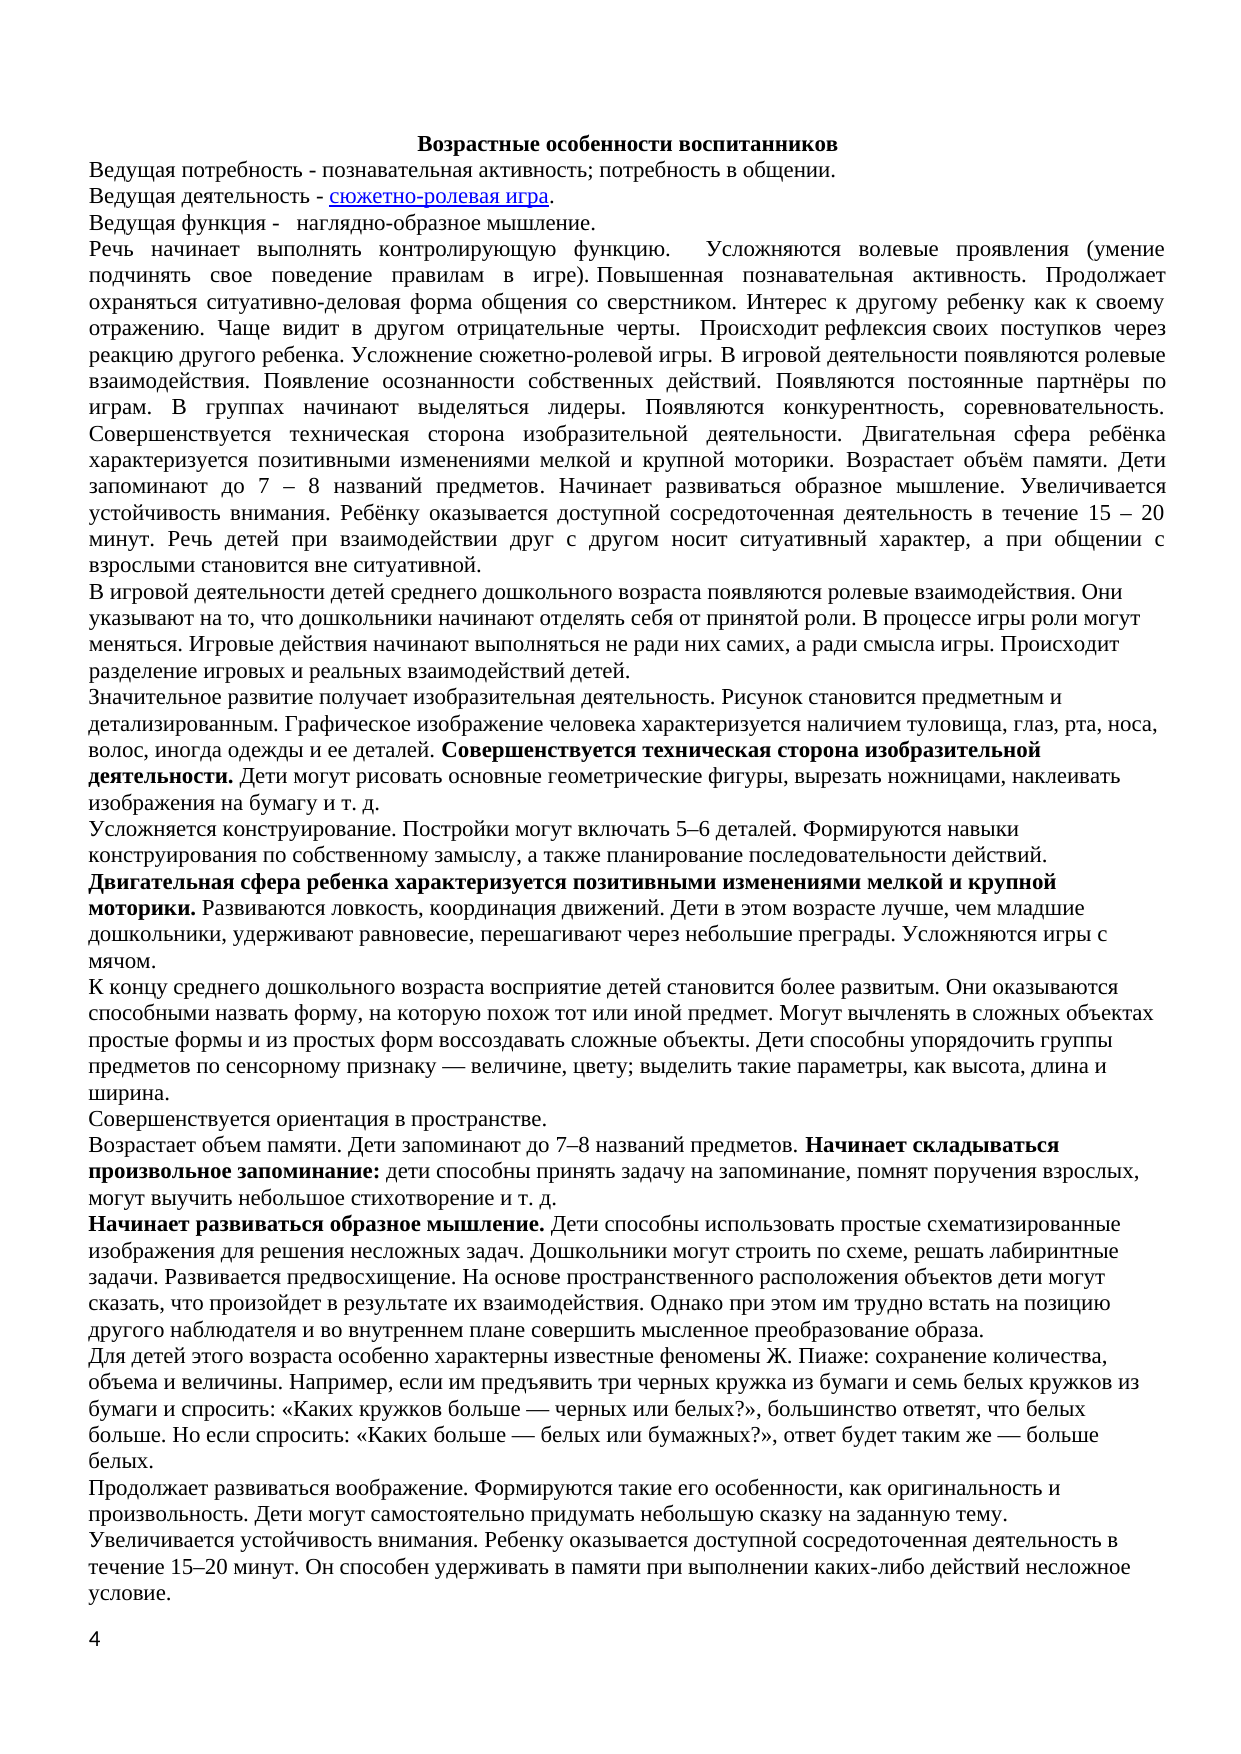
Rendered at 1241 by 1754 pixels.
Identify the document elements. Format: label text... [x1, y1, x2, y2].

text Начинает развиваться образное мышление. Дети способны использовать простые схематизированные изображения для решения несложных задач. Дошкольники могут строить по схеме, решать лабиринтные задачи. Развивается предвосхищение. На основе пространственного расположения объектов дети могут сказать, что произойдет в результате их взаимодействия. Однако при этом им трудно встать на позицию другого наблюдателя и во внутреннем плане совершить мысленное преобразование образа. [88, 1210, 1162, 1342]
text Двигательная сфера ребенка характеризуется позитивными изменениями мелкой и крупной моторики. Развиваются ловкость, координация движений. Дети в этом возрасте лучше, чем младшие дошкольники, удерживают равновесие, перешагивают через небольшие преграды. Усложняются игры с мячом. [88, 868, 1162, 973]
text К концу среднего дошкольного возраста восприятие детей становится более развитым. Они оказываются способными назвать форму, на которую похож тот или иной предмет. Могут вычленять в сложных объектах простые формы и из простых форм воссоздавать сложные объекты. Дети способны упорядочить группы предметов по сенсорному признаку — величине, цвету; выделить такие параметры, как высота, длина и ширина. [88, 973, 1162, 1105]
text Ведущая функция - наглядно-образное мышление. [89, 209, 1167, 235]
text Увеличивается устойчивость внимания. Ребенку оказывается доступной сосредоточенная деятельность в течение 15–20 минут. Он способен удерживать в памяти при выполнении каких-либо действий несложное условие. [88, 1527, 1162, 1606]
text Ведущая потребность - познавательная активность; потребность в общении. [89, 156, 1167, 182]
text Речь начинает выполнять контролирующую функцию. Усложняются волевые проявления (умение подчинять свое поведение правилам в игре). Повышенная познавательная активность. Продолжает охраняться ситуативно-деловая форма общения со сверстником. Интерес к другому ребенку как к своему отражению. Чаще видит в другом отрицательные черты. Происходит рефлексия своих поступков через реакцию другого ребенка. Усложнение сюжетно-ролевой игры. В игровой деятельности появляются ролевые взаимодействия. Появление осознанности собственных действий. Появляются постоянные партнёры по играм. В группах начинают выделяться лидеры. Появляются конкурентность, соревновательность. Совершенствуется техническая сторона изобразительной деятельности. Двигательная сфера ребёнка характеризуется позитивными изменениями мелкой и крупной моторики. Возрастает объём памяти. Дети запоминают до 7 – 8 названий предметов. Начинает развиваться образное мышление. Увеличивается устойчивость внимания. Ребёнку оказывается доступной сосредоточенная деятельность в течение 15 – 20 минут. Речь детей при взаимодействии друг с другом носит ситуативный характер, а при общении с взрослыми становится вне ситуативной. [89, 235, 1167, 578]
text Возрастные особенности воспитанников [89, 130, 1167, 156]
text Совершенствуется ориентация в пространстве. [88, 1105, 1162, 1131]
text Продолжает развиваться воображение. Формируются такие его особенности, как оригинальность и произвольность. Дети могут самостоятельно придумать небольшую сказку на заданную тему. [88, 1474, 1162, 1527]
text Значительное развитие получает изобразительная деятельность. Рисунок становится предметным и детализированным. Графическое изображение человека характеризуется наличием туловища, глаз, рта, носа, волос, иногда одежды и ее деталей. Совершенствуется техническая сторона изобразительной деятельности. Дети могут рисовать основные геометрические фигуры, вырезать ножницами, наклеивать изображения на бумагу и т. д. [88, 683, 1162, 815]
text Усложняется конструирование. Постройки могут включать 5–6 деталей. Формируются навыки конструирования по собственному замыслу, а также планирование последовательности действий. [88, 815, 1162, 868]
text Возрастает объем памяти. Дети запоминают до 7–8 названий предметов. Начинает складываться произвольное запоминание: дети способны принять задачу на запоминание, помнят поручения взрослых, могут выучить небольшое стихотворение и т. д. [88, 1131, 1162, 1210]
text В игровой деятельности детей среднего дошкольного возраста появляются ролевые взаимодействия. Они указывают на то, что дошкольники начинают отделять себя от принятой роли. В процессе игры роли могут меняться. Игровые действия начинают выполняться не ради них самих, а ради смысла игры. Происходит разделение игровых и реальных взаимодействий детей. [89, 578, 1162, 683]
text Для детей этого возраста особенно характерны известные феномены Ж. Пиаже: сохранение количества, объема и величины. Например, если им предъявить три черных кружка из бумаги и семь белых кружков из бумаги и спросить: «Каких кружков больше — черных или белых?», большинство ответят, что белых больше. Но если спросить: «Каких больше — белых или бумажных?», ответ будет таким же — больше белых. [88, 1342, 1162, 1474]
text Ведущая деятельность - сюжетно-ролевая игра. [89, 182, 1167, 209]
